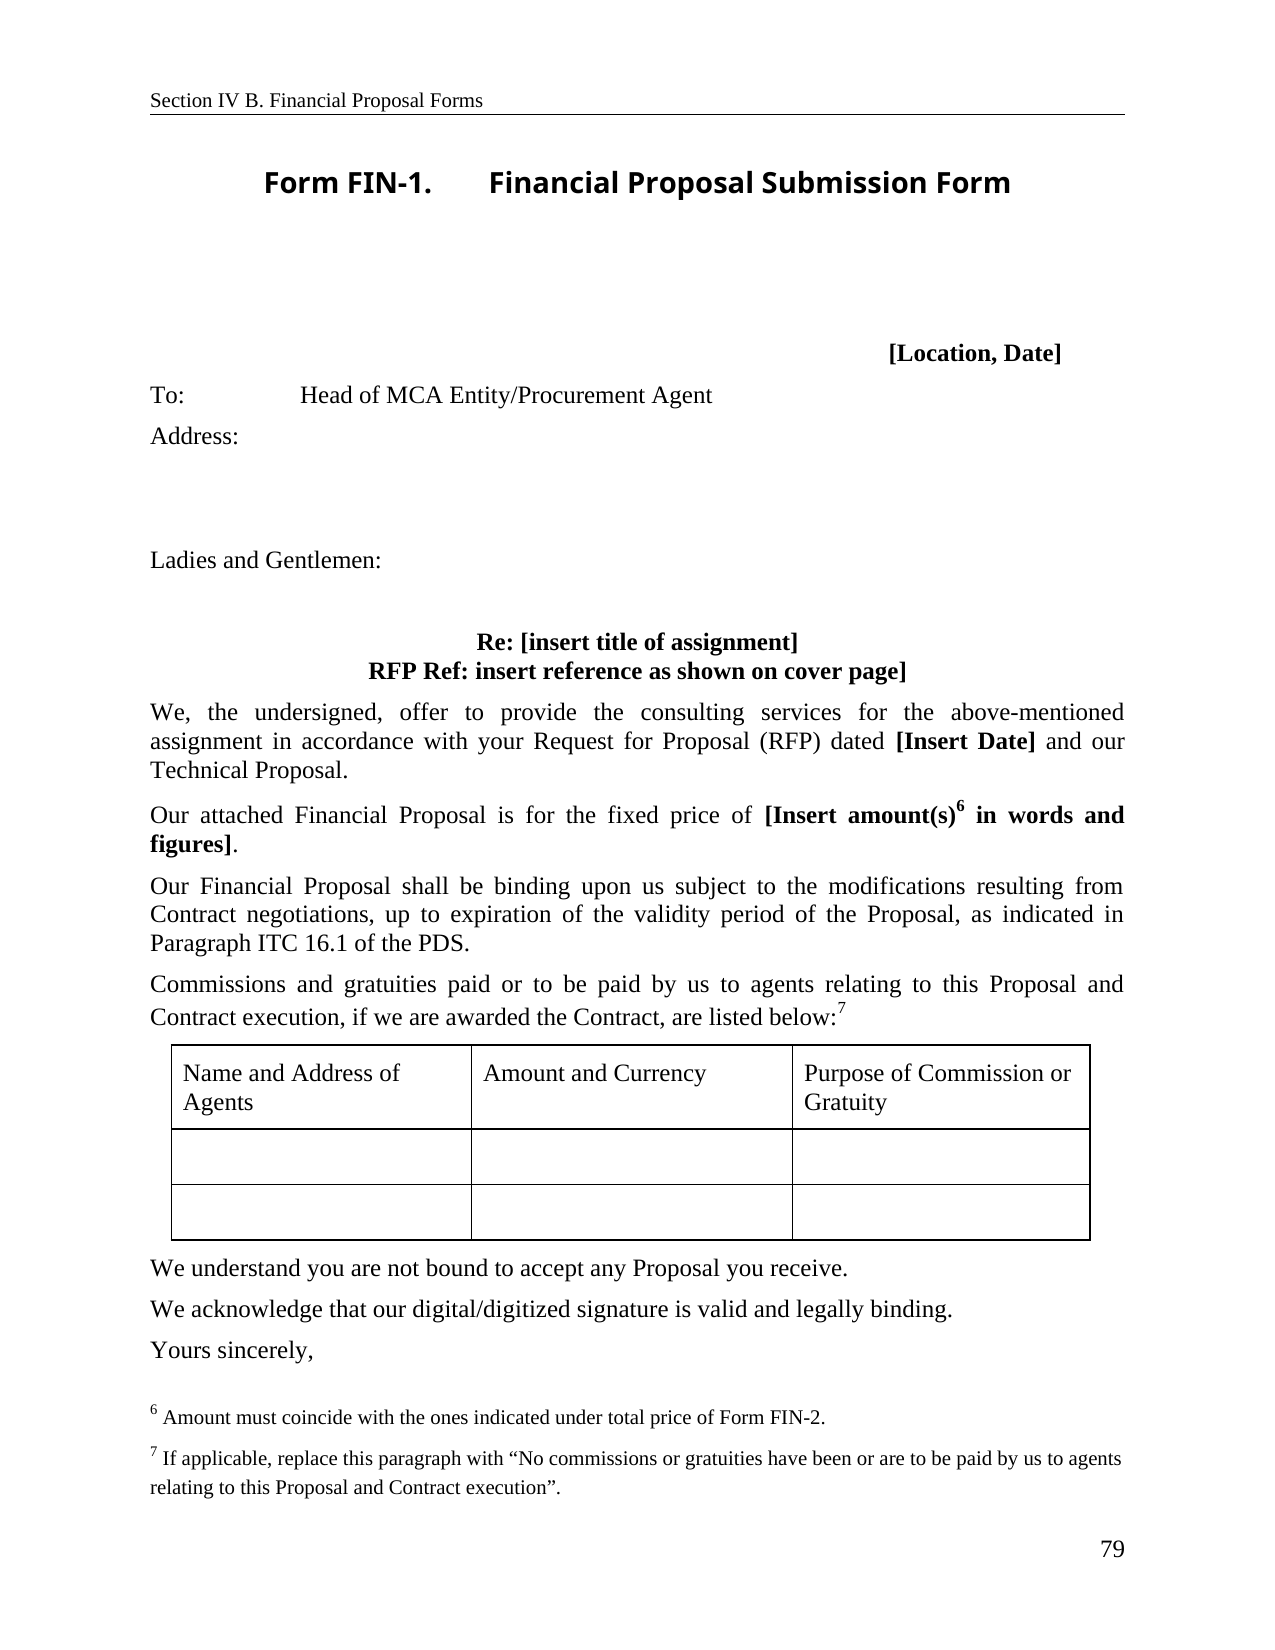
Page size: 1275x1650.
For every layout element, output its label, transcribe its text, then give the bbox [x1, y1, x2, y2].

text We, the undersigned, offer to provide the consulting services for the above-mentioned assignment in accordance with your Request for Proposal (RFP) dated [Insert Date] and our Technical Proposal. [150, 697, 1125, 783]
table_header Purpose of Commission or Gratuity [793, 1046, 1089, 1128]
text Our Financial Proposal shall be binding upon us subject to the modifications resulting from Contract negotiations, up to expiration of the validity period of the Proposal, as indicated in Paragraph ITC 16.1 of the PDS. [150, 871, 1125, 957]
table_cell [472, 1130, 792, 1184]
table_cell [472, 1185, 792, 1239]
text We understand you are not bound to accept any Proposal you receive. [150, 1253, 1125, 1282]
text Commissions and gratuities paid or to be paid by us to agents relating to this Proposal and Contract execution, if we are awarded the Contract, are listed below: [150, 969, 1125, 1032]
table_cell [172, 1185, 471, 1239]
text Address: [150, 421, 1125, 450]
text To: Head of MCA Entity/Procurement Agent [150, 380, 1125, 408]
subtitle Form FIN-1. Financial Proposal Submission Form [150, 162, 1125, 202]
text Our attached Financial Proposal is for the fixed price of [Insert amount(s) in words and figures]. [150, 796, 1125, 858]
text We acknowledge that our digital/digitized signature is valid and legally binding. [150, 1294, 1125, 1323]
text Yours sincerely, [150, 1336, 1125, 1364]
table_header Name and Address of Agents [172, 1046, 471, 1128]
text Re: [insert title of assignment] RFP Ref: insert reference as shown on cover page] [150, 627, 1125, 685]
table_cell [793, 1130, 1089, 1184]
table_header Amount and Currency [472, 1046, 792, 1128]
text Ladies and Gentlemen: [150, 545, 1125, 573]
table_cell [793, 1185, 1089, 1239]
text [Location, Date] [750, 338, 1125, 367]
table_cell [172, 1130, 471, 1184]
